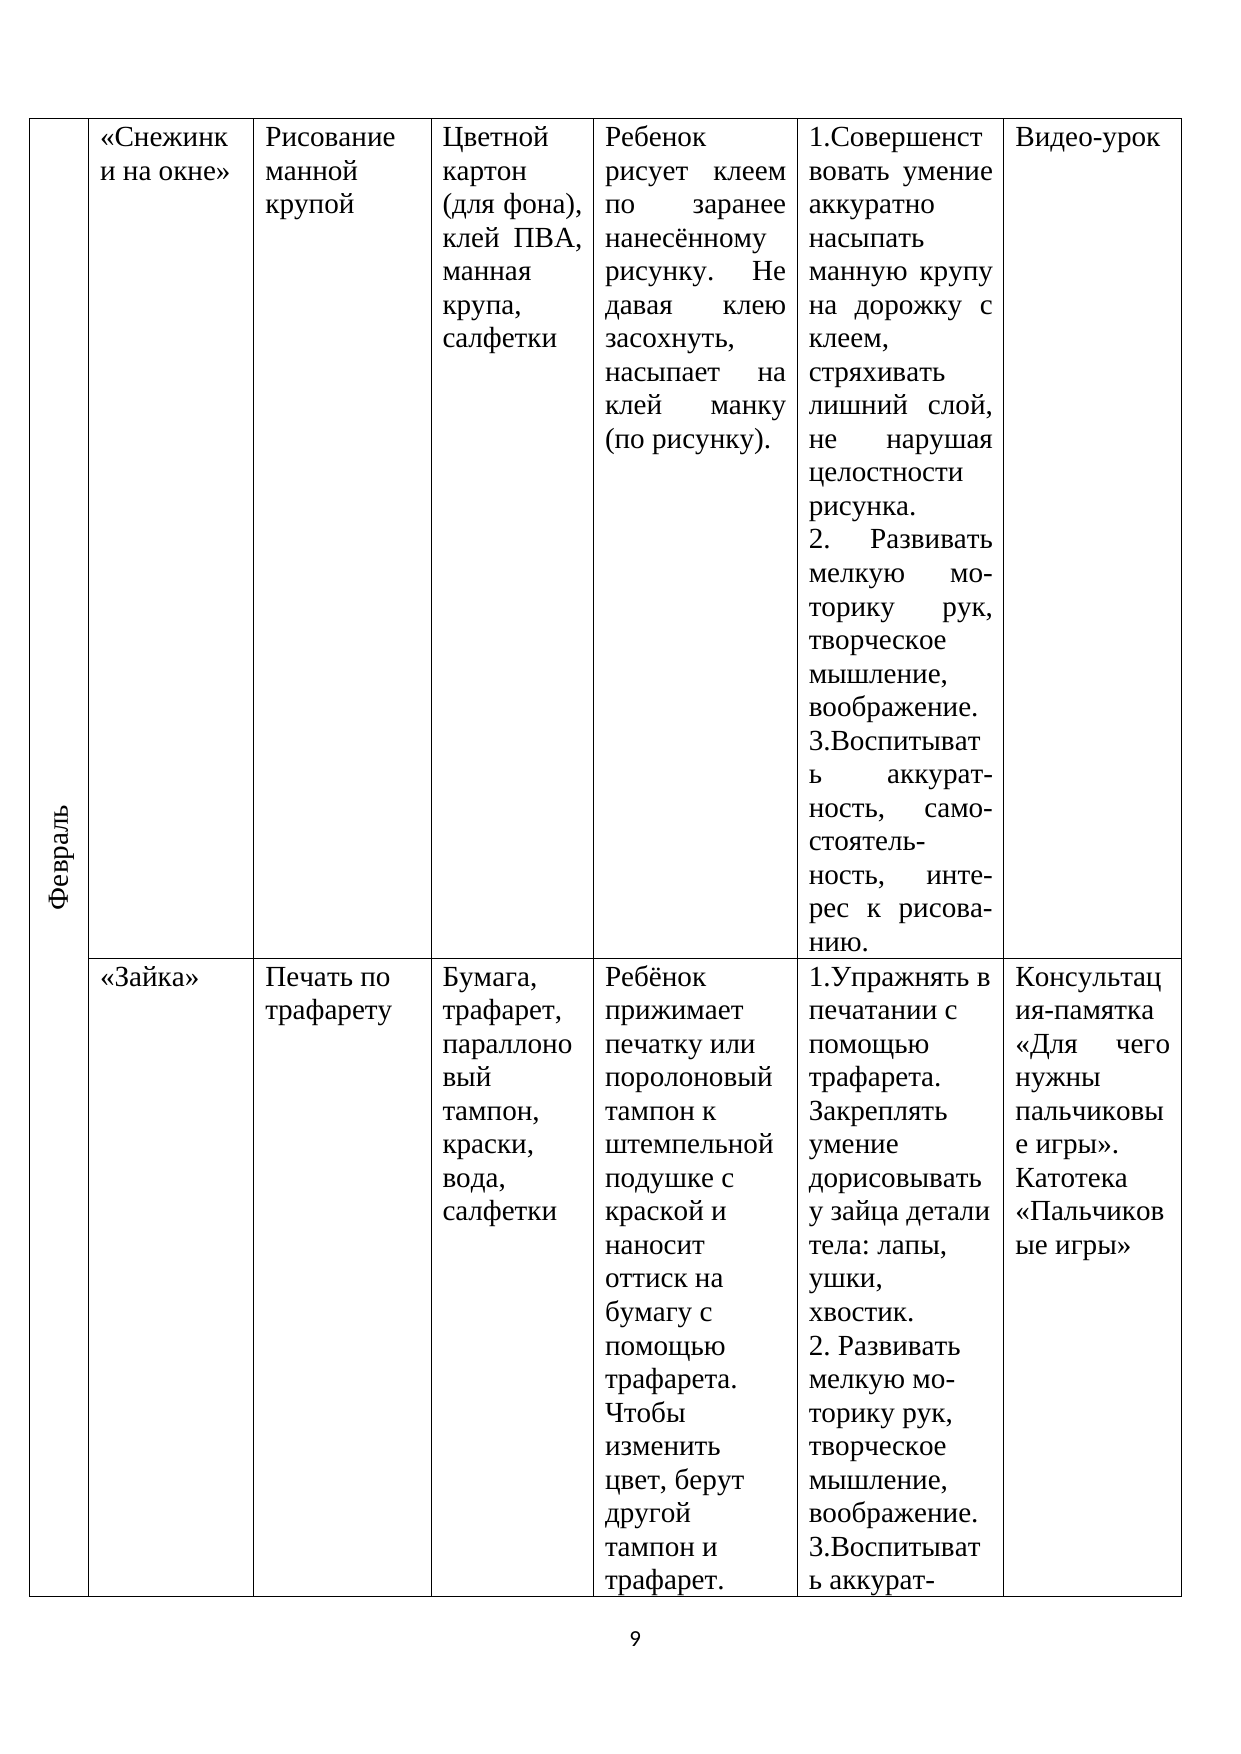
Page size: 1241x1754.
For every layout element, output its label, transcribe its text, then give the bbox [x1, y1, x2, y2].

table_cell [594, 959, 797, 1596]
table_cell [1004, 959, 1181, 1596]
table_cell «Зайка» [89, 959, 253, 1596]
table_cell Печать по трафарету [254, 959, 431, 1596]
table_cell Видео-урок [1004, 119, 1181, 958]
table_cell Рисование манной крупой [254, 119, 431, 958]
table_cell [798, 959, 1003, 1596]
table_cell 1.Совершенствовать умение аккуратно насыпать манную крупу на дорожку с клеем, стряхивать лишний слой, не нарушая целостности рисунка. 2. Развивать мелкую мо-торику рук, творческое мышление, воображение. 3.Воспитывать аккурат-ность, само-стоятель-ность, инте-рес к рисова-нию. [798, 119, 1003, 958]
table_cell Цветной картон (для фона), клей ПВА, манная крупа, салфетки [432, 119, 593, 958]
table_cell «Снежинки на окне» [89, 119, 253, 958]
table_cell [432, 959, 593, 1596]
table_cell Февраль [30, 119, 88, 1596]
table_cell Ребенок рисует клеем по заранее нанесённому рисунку. Не давая клею засохнуть, насыпает на клей манку (по рисунку). [594, 119, 797, 958]
